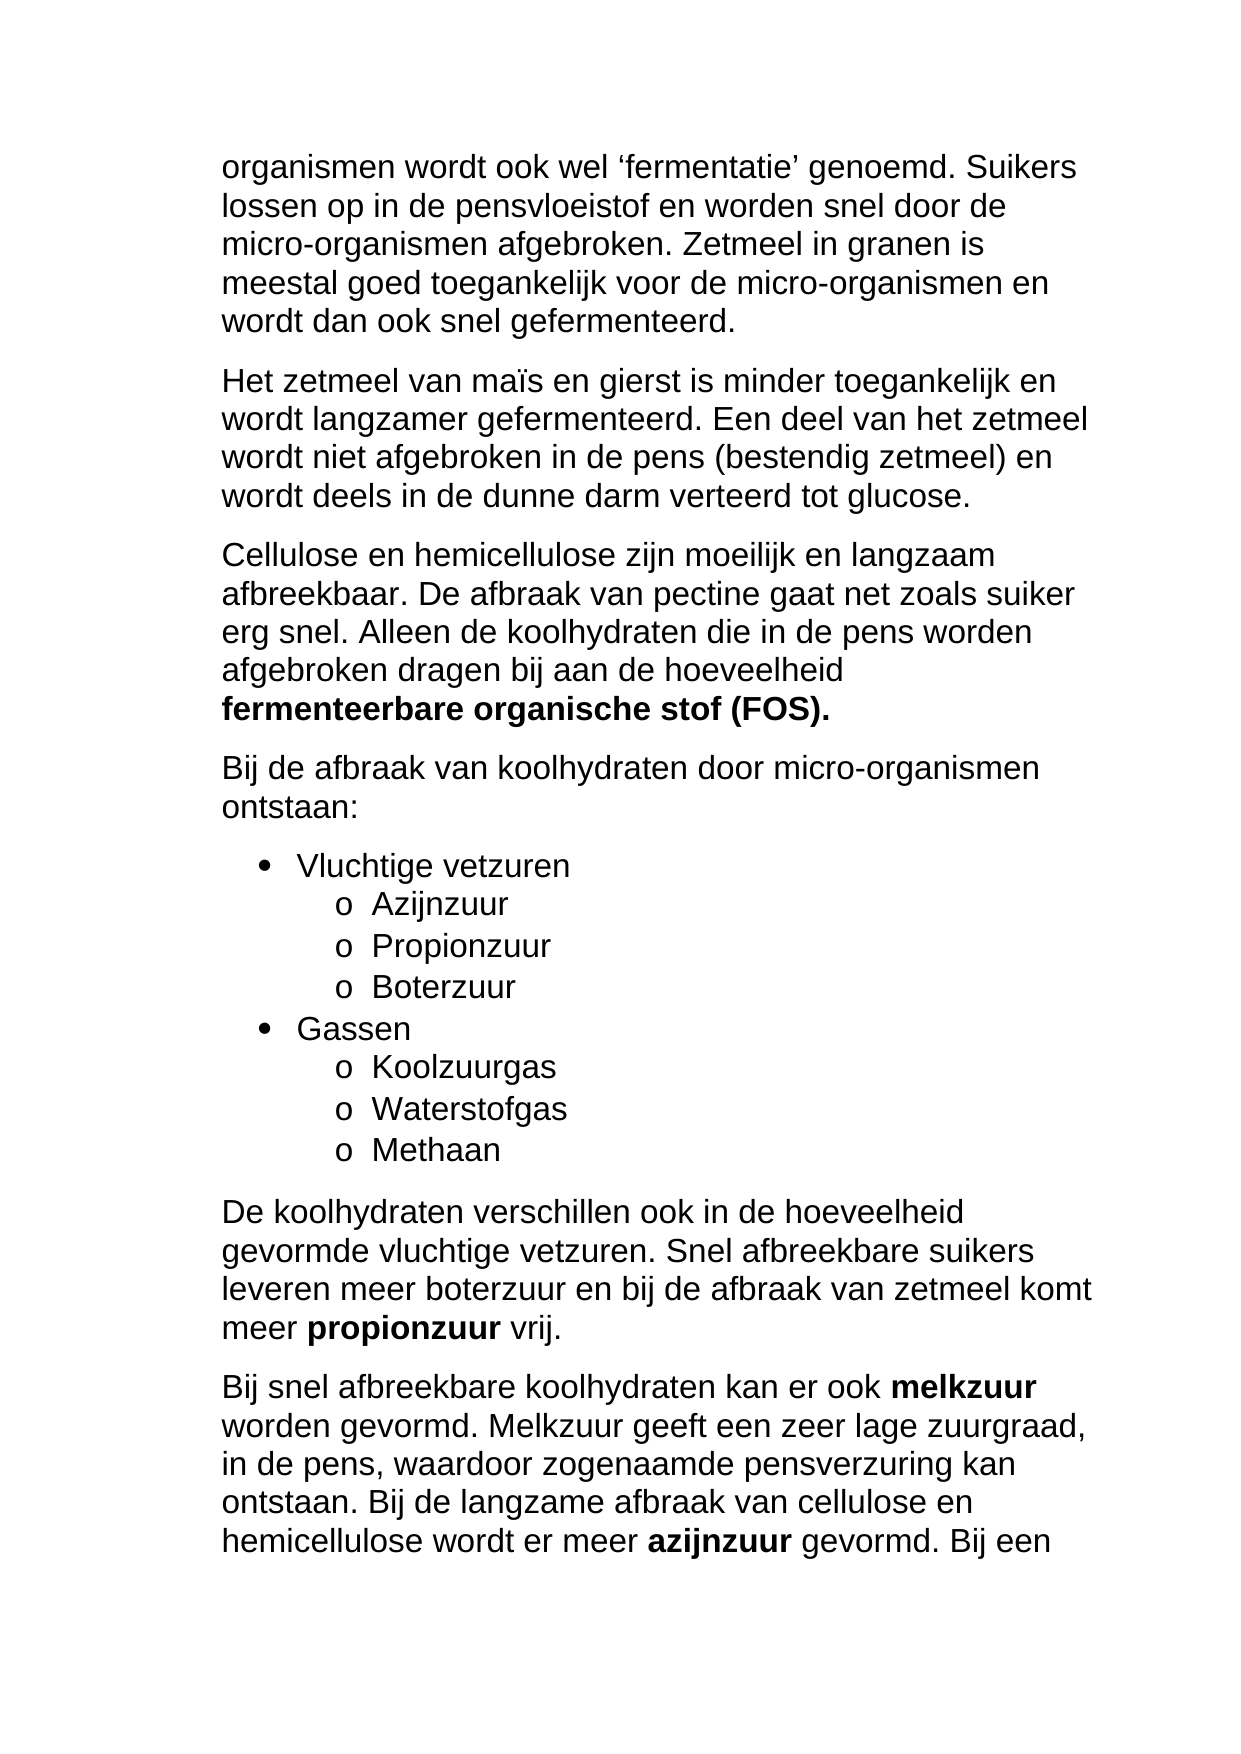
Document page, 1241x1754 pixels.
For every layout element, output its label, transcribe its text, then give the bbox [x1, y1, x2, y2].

text Bij de afbraak van koolhydraten door micro-organismen ontstaan: [221, 748, 1093, 825]
list Vluchtige vetzuren [259, 846, 1093, 884]
list Propionzuur [334, 926, 1093, 967]
text Cellulose en hemicellulose zijn moeilijk en langzaam afbreekbaar. De afbraak van pectine gaat net zoals suiker erg snel. Alleen de koolhydraten die in de pens worden afgebroken dragen bij aan de hoeveelheid fermenteerbare organische stof (FOS). [221, 535, 1093, 727]
list Azijnzuur [334, 884, 1093, 926]
list Waterstofgas [334, 1089, 1093, 1130]
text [221, 148, 1093, 340]
list Gassen [259, 1009, 1093, 1047]
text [221, 1367, 1093, 1559]
text De koolhydraten verschillen ook in de hoeveelheid gevormde vluchtige vetzuren. Snel afbreekbare suikers leveren meer boterzuur en bij de afbraak van zetmeel komt meer propionzuur vrij. [221, 1193, 1093, 1346]
text Het zetmeel van maïs en gierst is minder toegankelijk en wordt langzamer gefermenteerd. Een deel van het zetmeel wordt niet afgebroken in de pens (bestendig zetmeel) en wordt deels in de dunne darm verteerd tot glucose. [221, 361, 1093, 514]
list Boterzuur [334, 967, 1093, 1009]
list Koolzuurgas [334, 1047, 1093, 1089]
list Methaan [334, 1130, 1093, 1172]
